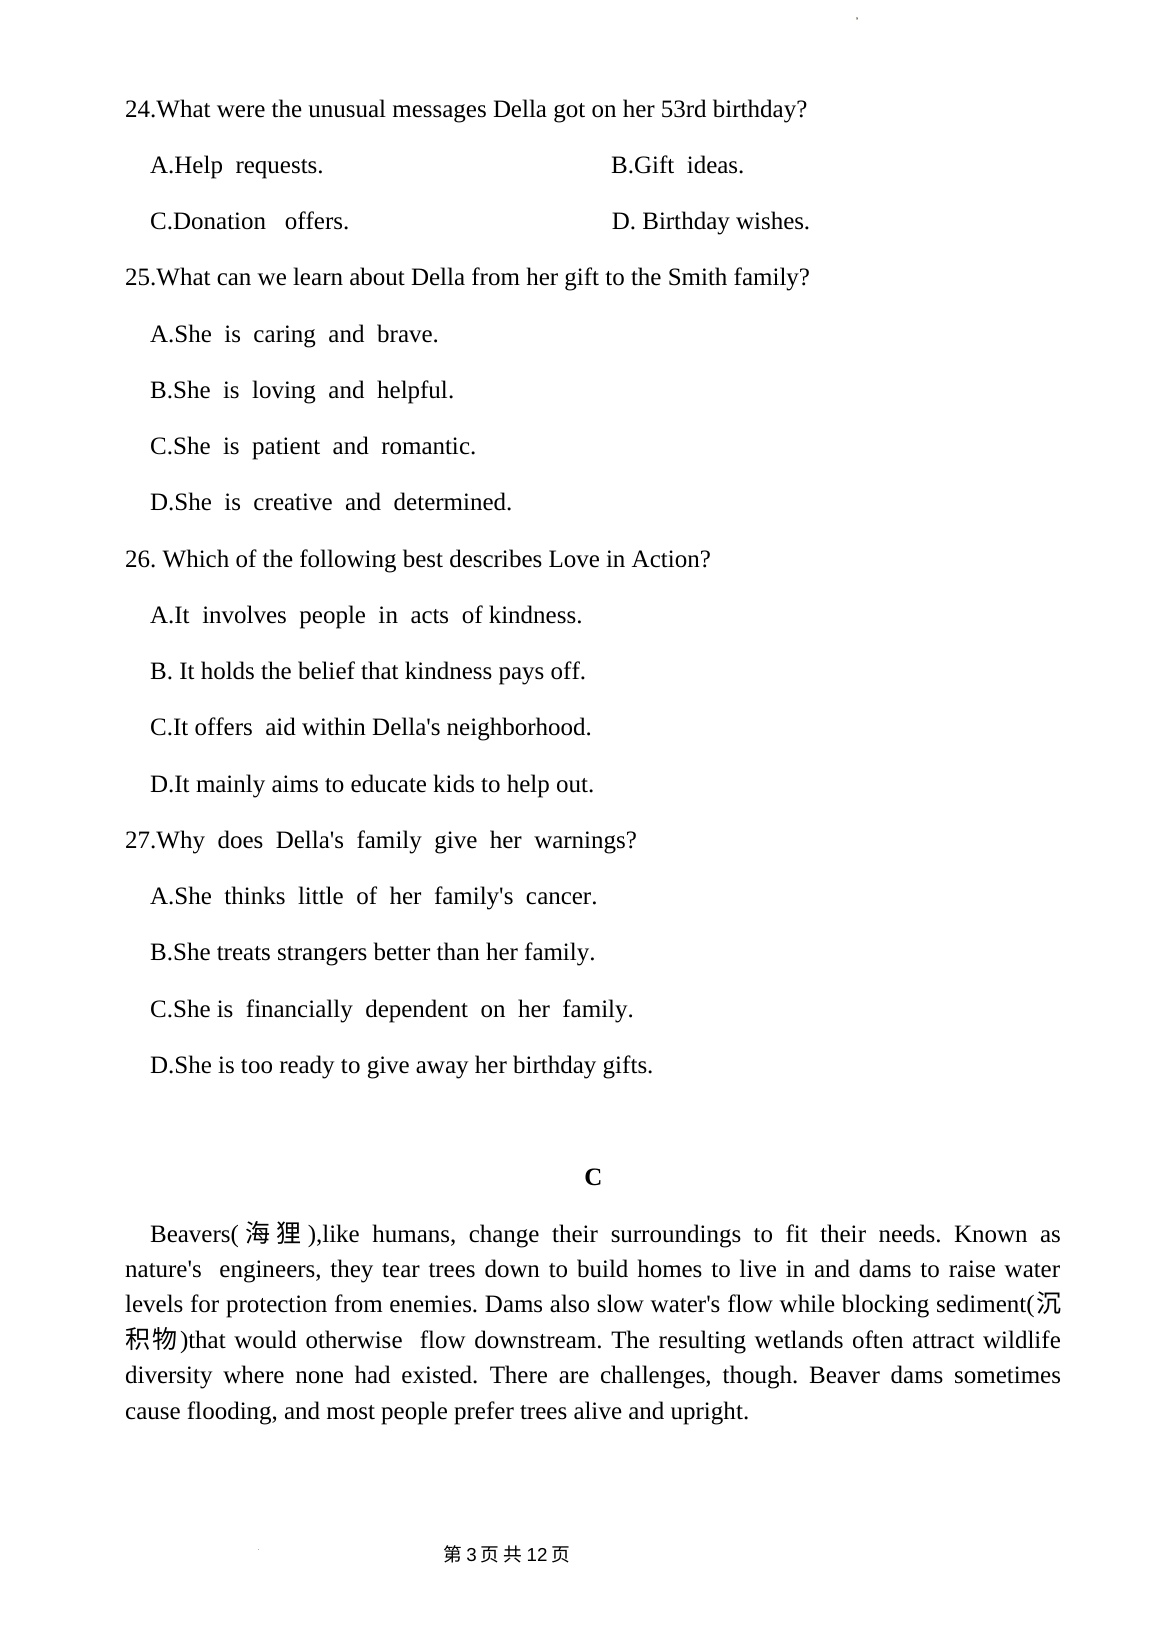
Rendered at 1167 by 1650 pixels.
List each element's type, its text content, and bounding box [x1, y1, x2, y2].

text 24.What were the unusual messages Della got on her 53rd birthday? [125, 89, 1061, 124]
text C.She is patient and romantic. [125, 426, 1061, 462]
text 27.Why does Della's family give her warnings? [125, 820, 1061, 855]
text C [125, 1157, 1061, 1193]
text C.It offers aid within Della's neighborhood. [125, 707, 1061, 743]
text A.She thinks little of her family's cancer. [125, 876, 1061, 912]
text 25.What can we learn about Della from her gift to the Smith family? [125, 257, 1061, 293]
text D.It mainly aims to educate kids to help out. [125, 764, 1061, 799]
text C.Donation offers. D. Birthday wishes. [125, 201, 1061, 237]
text D.She is too ready to give away her birthday gifts. [125, 1045, 1061, 1080]
text A.It involves people in acts of kindness. [125, 595, 1061, 630]
text D.She is creative and determined. [125, 482, 1061, 518]
text Beavers(海狸),like humans, change their surroundings to fit their needs. Known as nature's engineers, they tear trees down to build homes to live in and dams to raise water levels for protection from enemies. Dams also slow water's flow while blocking sediment(沉积物)that would otherwise flow downstream. The resulting wetlands often attract wildlife diversity where none had existed. There are challenges, though. Beaver dams sometimes cause flooding, and most people prefer trees alive and upright. [125, 1214, 1061, 1426]
text A.She is caring and brave. [125, 314, 1061, 349]
text B.She treats strangers better than her family. [125, 932, 1061, 968]
text A.Help requests. B.Gift ideas. [125, 145, 1061, 180]
text B. It holds the belief that kindness pays off. [125, 651, 1061, 687]
text B.She is loving and helpful. [125, 370, 1061, 405]
text C.She is financially dependent on her family. [125, 989, 1061, 1024]
text 26. Which of the following best describes Love in Action? [125, 539, 1061, 574]
